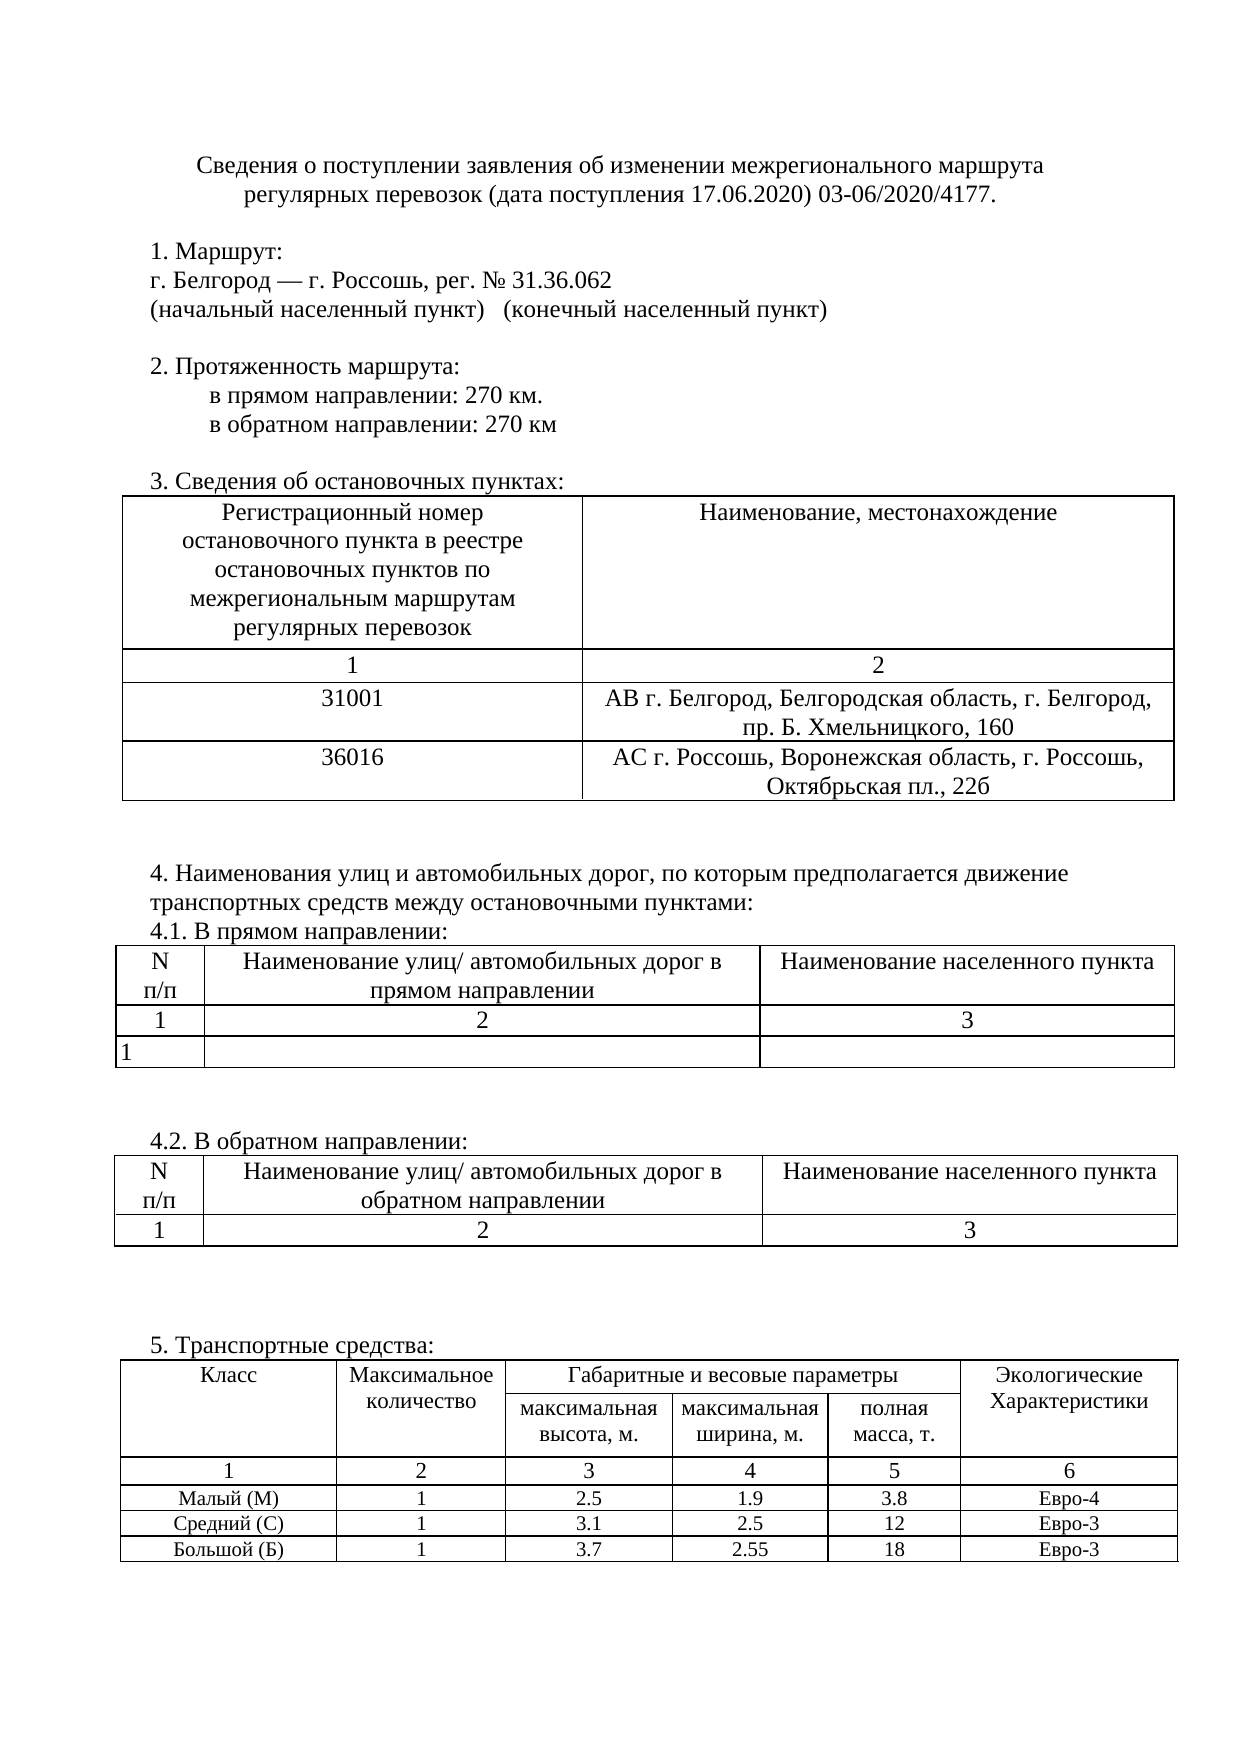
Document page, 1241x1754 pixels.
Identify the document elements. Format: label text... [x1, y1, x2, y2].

text Сведения о поступлении заявления об изменении межрегионального маршрута регулярных перевозок (дата поступления 17.06.2020) 03-06/2020/4177. [150, 150, 1090, 207]
table_cell АС г. Россошь, Воронежская область, г. Россошь, Октябрьская пл., 22б [583, 742, 1173, 799]
table_cell 2 [204, 1215, 762, 1245]
table_cell АВ г. Белгород, Белгородская область, г. Белгород, пр. Б. Хмельницкого, 160 [583, 683, 1173, 740]
table_cell 3.8 [829, 1486, 960, 1509]
table_cell 1.9 [673, 1486, 827, 1509]
table_cell Евро-3 [961, 1511, 1177, 1535]
table_cell 3.7 [506, 1537, 672, 1561]
table_header Наименование улиц/ автомобильных дорог в обратном направлении [204, 1156, 762, 1214]
table_cell 2 [583, 650, 1173, 681]
table_header N п/п [117, 946, 204, 1004]
table_cell 36016 [123, 742, 582, 799]
table_cell 2 [337, 1458, 505, 1484]
table_cell 3.1 [506, 1511, 672, 1535]
table_cell Малый (М) [121, 1486, 336, 1509]
text в прямом направлении: 270 км. [150, 380, 1090, 409]
table_header Наименование населенного пункта [761, 946, 1174, 1004]
text (начальный населенный пункт) (конечный населенный пункт) [150, 294, 1090, 322]
table_cell 3 [761, 1006, 1174, 1035]
table_cell 2 [205, 1006, 759, 1035]
table_cell 3 [763, 1214, 1177, 1245]
table_header Наименование улиц/ автомобильных дорог в прямом направлении [205, 946, 759, 1004]
table_cell полная масса, т. [829, 1394, 960, 1456]
table_cell 6 [961, 1458, 1177, 1484]
text г. Белгород — г. Россошь, рег. № 31.36.062 [150, 265, 1090, 294]
table_cell 1 [115, 1215, 203, 1245]
table_header Наименование, местонахождение [583, 497, 1173, 648]
table_header Экологические Характеристики [961, 1361, 1177, 1456]
text 4.1. В прямом направлении: [150, 916, 1090, 945]
table_cell 12 [829, 1511, 960, 1535]
table_header Регистрационный номер остановочного пункта в реестре остановочных пунктов по межрегиональным маршрутам регулярных перевозок [123, 497, 582, 648]
table_header Максимальное количество [337, 1361, 505, 1456]
table_cell 1 [337, 1511, 505, 1535]
text 4. Наименования улиц и автомобильных дорог, по которым предполагается движение транспортных средств между остановочными пунктами: [150, 858, 1090, 916]
text 3. Сведения об остановочных пунктах: [150, 466, 1090, 495]
table_cell 5 [829, 1458, 960, 1484]
text в обратном направлении: 270 км [150, 409, 1090, 437]
table_cell 2.5 [673, 1511, 827, 1535]
table_header Габаритные и весовые параметры [506, 1361, 960, 1393]
table_header Класс [121, 1361, 336, 1456]
table_cell 18 [829, 1537, 960, 1561]
text 2. Протяженность маршрута: [150, 351, 1090, 380]
table_cell 1 [337, 1537, 505, 1561]
table_cell максимальная высота, м. [506, 1394, 672, 1456]
table_header N п/п [115, 1156, 203, 1214]
table_cell 2.5 [506, 1486, 672, 1509]
table_cell 1 [117, 1006, 204, 1035]
table_cell 3 [506, 1458, 672, 1484]
table_cell 4 [673, 1458, 827, 1484]
table_cell Евро-3 [961, 1537, 1177, 1561]
table_cell Средний (С) [121, 1511, 336, 1535]
table_cell 1 [117, 1037, 204, 1067]
text 1. Маршрут: [150, 236, 1090, 265]
table_cell Евро-4 [961, 1486, 1177, 1509]
table_cell 1 [123, 650, 582, 681]
table_cell 1 [337, 1486, 505, 1509]
text 5. Транспортные средства: [150, 1331, 1090, 1359]
table_cell 31001 [123, 683, 582, 740]
text 4.2. В обратном направлении: [150, 1126, 1090, 1154]
table_cell Большой (Б) [121, 1537, 336, 1561]
table_cell [761, 1037, 1174, 1067]
table_cell максимальная ширина, м. [673, 1394, 827, 1456]
table_cell 1 [121, 1458, 336, 1484]
table_header Наименование населенного пункта [763, 1156, 1177, 1214]
table_cell [205, 1037, 759, 1067]
table_cell 2.55 [673, 1537, 827, 1561]
